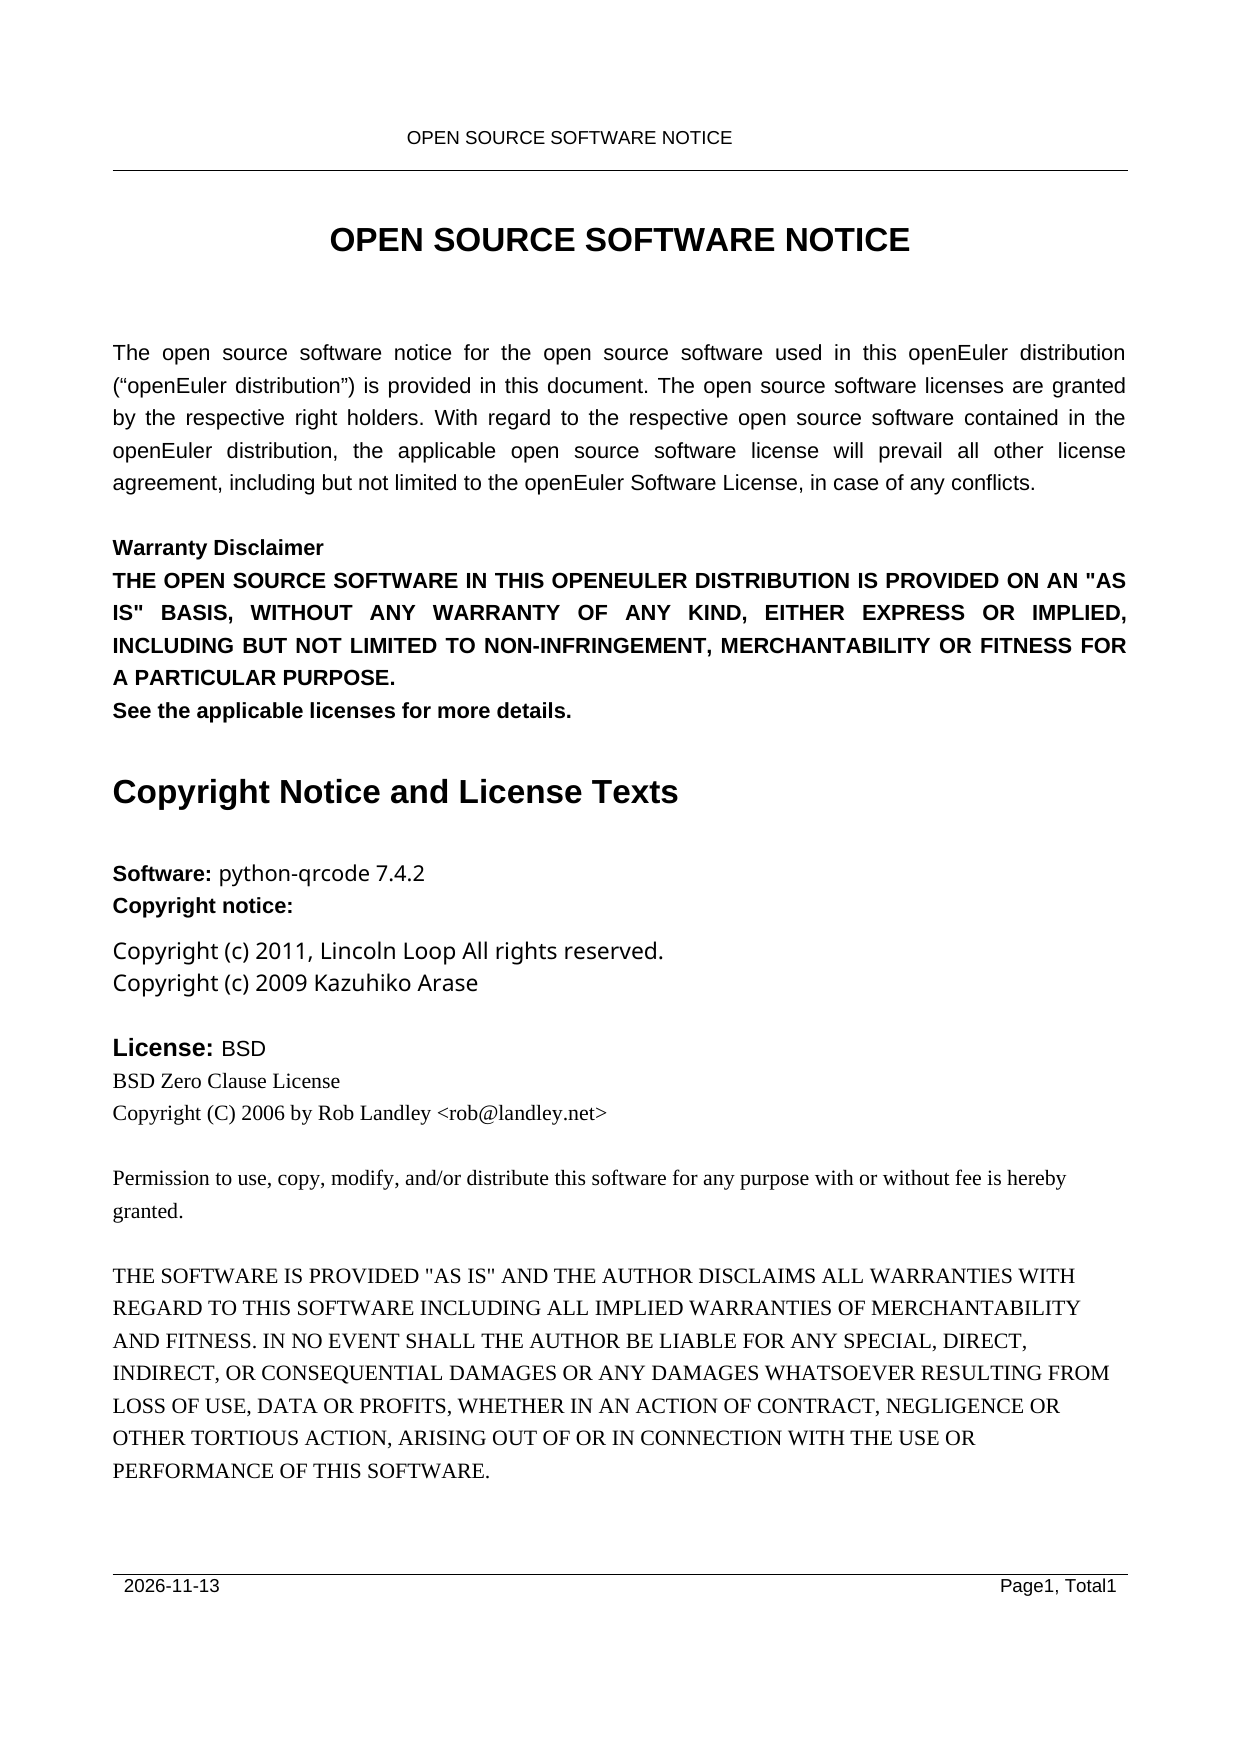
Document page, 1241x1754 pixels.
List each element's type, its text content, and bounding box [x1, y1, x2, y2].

text OPEN SOURCE SOFTWARE NOTICE [112, 206, 1128, 271]
title Software: python-qrcode 7.4.2 [112, 856, 1128, 889]
text Copyright (c) 2011, Lincoln Loop All rights reserved. Copyright (c) 2009 Kazuhiko Arase [112, 934, 1128, 1031]
text The open source software notice for the open source software used in this openEuler distribution (“openEuler distribution”) is provided in this document. The open source software licenses are granted by the respective right holders. With regard to the respective open source software contained in the openEuler distribution, the applicable open source software license will prevail all other license agreement, including but not limited to the openEuler Software License, in case of any conflicts. [112, 336, 1128, 499]
text Copyright Notice and License Texts [112, 759, 1128, 824]
text BSD Zero Clause License Copyright (C) 2006 by Rob Landley <rob@landley.net> Permission to use, copy, modify, and/or distribute this software for any purpose with or without fee is hereby granted. THE SOFTWARE IS PROVIDED "AS IS" AND THE AUTHOR DISCLAIMS ALL WARRANTIES WITH REGARD TO THIS SOFTWARE INCLUDING ALL IMPLIED WARRANTIES OF MERCHANTABILITY AND FITNESS. IN NO EVENT SHALL THE AUTHOR BE LIABLE FOR ANY SPECIAL, DIRECT, INDIRECT, OR CONSEQUENTIAL DAMAGES OR ANY DAMAGES WHATSOEVER RESULTING FROM LOSS OF USE, DATA OR PROFITS, WHETHER IN AN ACTION OF CONTRACT, NEGLIGENCE OR OTHER TORTIOUS ACTION, ARISING OUT OF OR IN CONNECTION WITH THE USE OR PERFORMANCE OF THIS SOFTWARE. [112, 1064, 1128, 1519]
text Copyright notice: [112, 889, 1128, 921]
text THE OPEN SOURCE SOFTWARE IN THIS OPENEULER DISTRIBUTION IS PROVIDED ON AN "AS IS" BASIS, WITHOUT ANY WARRANTY OF ANY KIND, EITHER EXPRESS OR IMPLIED, INCLUDING BUT NOT LIMITED TO NON-INFRINGEMENT, MERCHANTABILITY OR FITNESS FOR A PARTICULAR PURPOSE. See the applicable licenses for more details. [112, 564, 1128, 726]
text License: BSD [112, 1031, 1128, 1064]
text Warranty Disclaimer [112, 531, 1128, 564]
